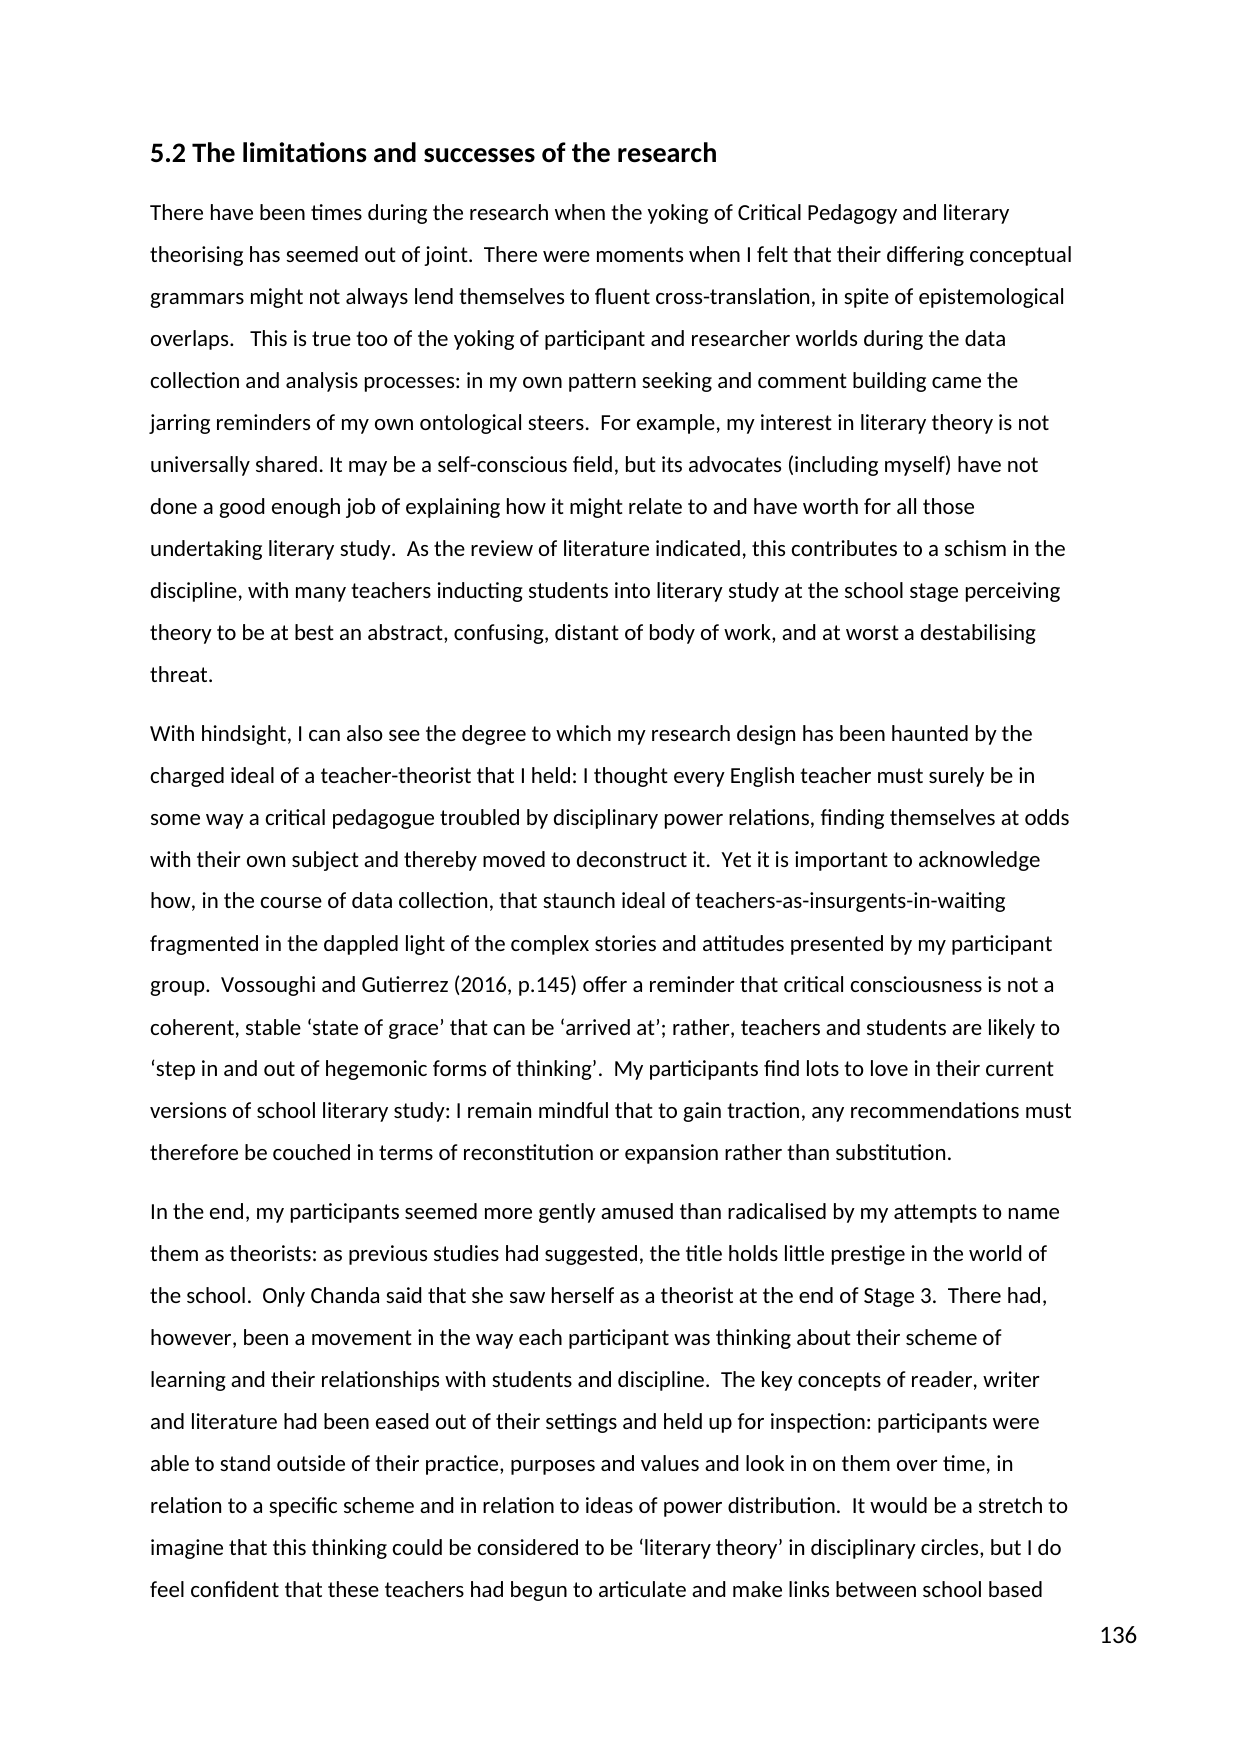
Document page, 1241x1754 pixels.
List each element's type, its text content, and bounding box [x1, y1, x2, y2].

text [150, 1197, 1080, 1603]
text There have been times during the research when the yoking of Critical Pedagogy and literary theorising has seemed out of joint. There were moments when I felt that their differing conceptual grammars might not always lend themselves to fluent cross-translation, in spite of epistemological overlaps. This is true too of the yoking of participant and researcher worlds during the data collection and analysis processes: in my own pattern seeking and comment building came the jarring reminders of my own ontological steers. For example, my interest in literary theory is not universally shared. It may be a self-conscious field, but its advocates (including myself) have not done a good enough job of explaining how it might relate to and have worth for all those undertaking literary study. As the review of literature indicated, this contributes to a schism in the discipline, with many teachers inducting students into literary study at the school stage perceiving theory to be at best an abstract, confusing, distant of body of work, and at worst a destabilising threat. [150, 198, 1080, 688]
text With hindsight, I can also see the degree to which my research design has been haunted by the charged ideal of a teacher-theorist that I held: I thought every English teacher must surely be in some way a critical pedagogue troubled by disciplinary power relations, finding themselves at odds with their own subject and thereby moved to deconstruct it. Yet it is important to acknowledge how, in the course of data collection, that staunch ideal of teachers-as-insurgents-in-waiting fragmented in the dappled light of the complex stories and attitudes presented by my participant group. Vossoughi and Gutierrez (2016, p.145) offer a reminder that critical consciousness is not a coherent, stable ‘state of grace’ that can be ‘arrived at’; rather, teachers and students are likely to ‘step in and out of hegemonic forms of thinking’. My participants find lots to love in their current versions of school literary study: I remain mindful that to gain traction, any recommendations must therefore be couched in terms of reconstitution or expansion rather than substitution. [150, 719, 1080, 1167]
subtitle 5.2 The limitations and successes of the research [150, 135, 1137, 169]
